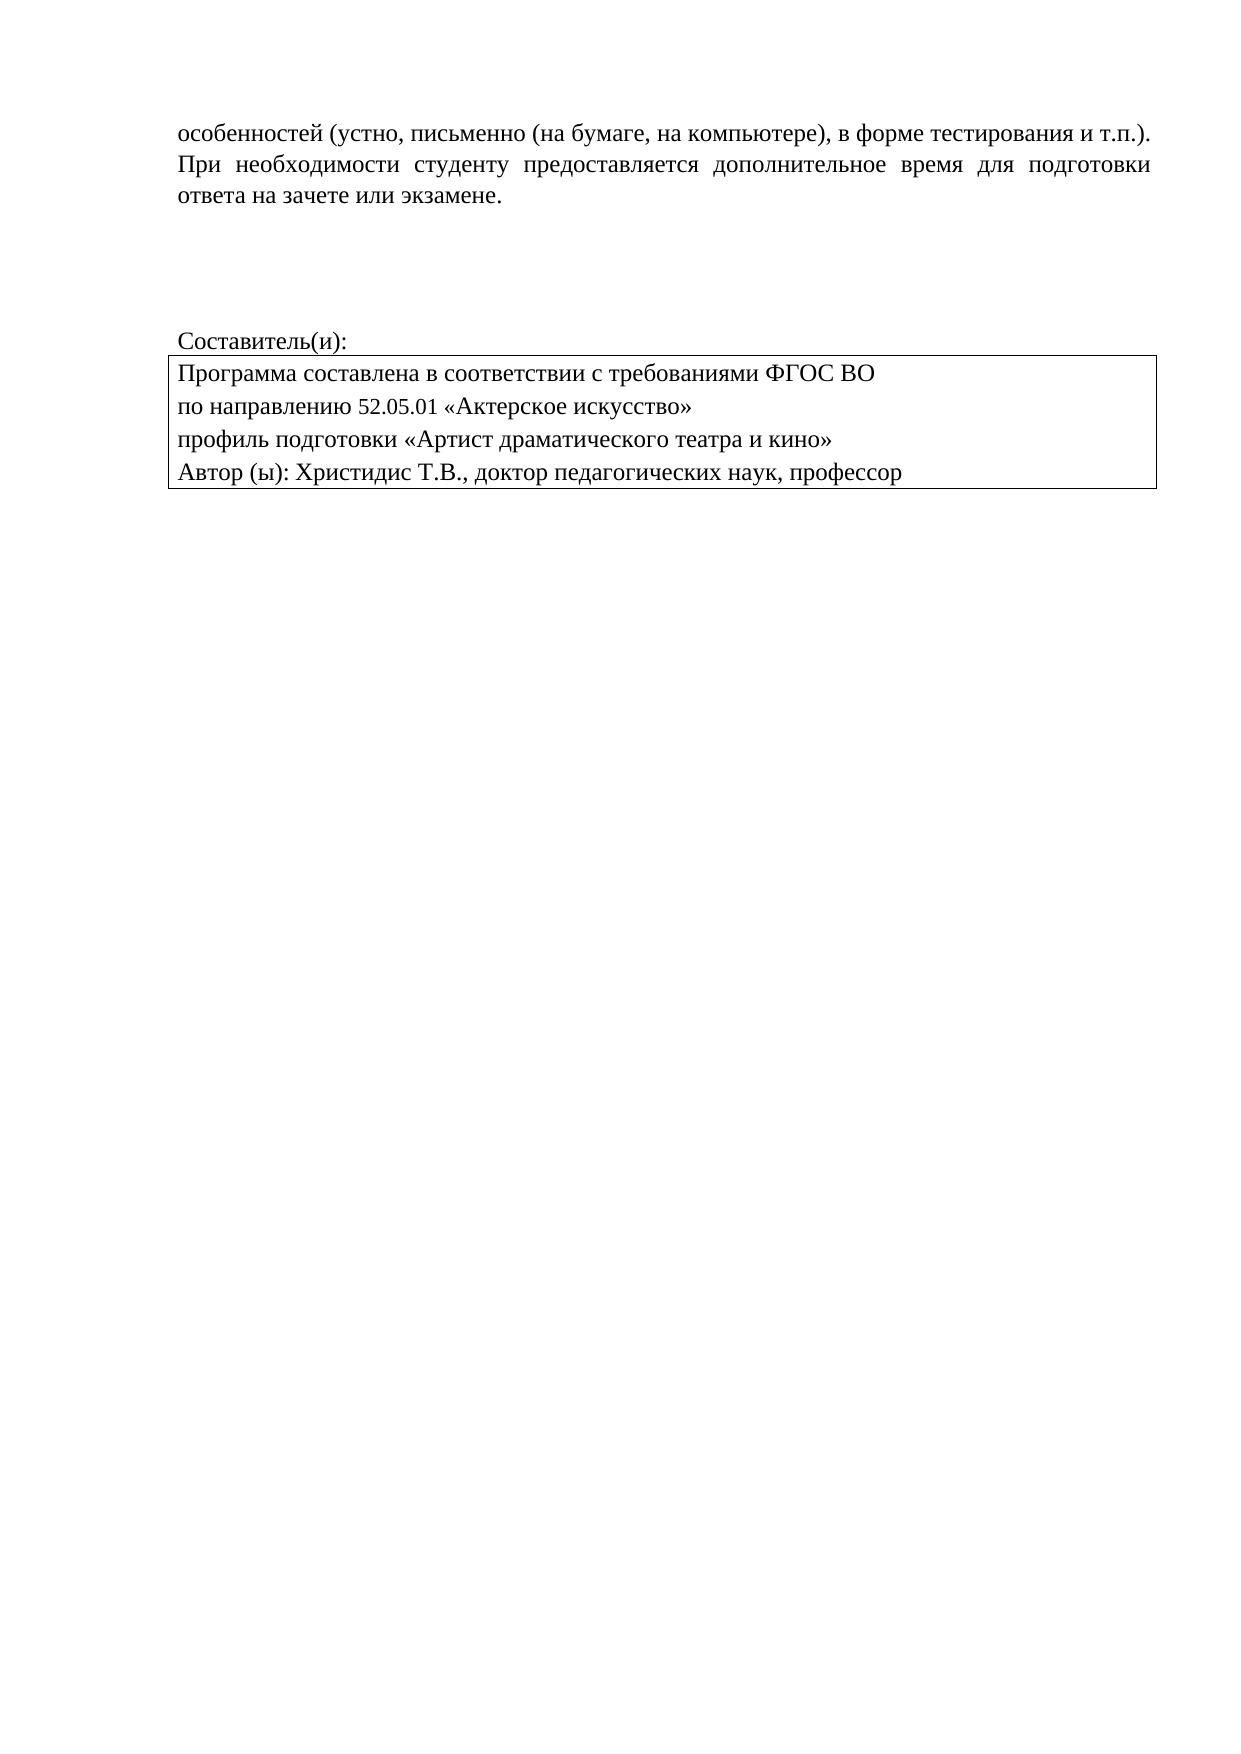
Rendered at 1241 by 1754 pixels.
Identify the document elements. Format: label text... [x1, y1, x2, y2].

text Составитель(и): [177, 326, 1152, 355]
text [177, 118, 1152, 209]
text Программа составлена в соответствии с требованиями ФГОС ВО [169, 356, 1156, 387]
text профиль подготовки «Артист драматического театра и кино» [169, 421, 1156, 453]
text Автор (ы): Христидис Т.В., доктор педагогических наук, профессор [169, 454, 1156, 488]
text по направлению 52.05.01 «Актерское искусство» [169, 388, 1156, 420]
